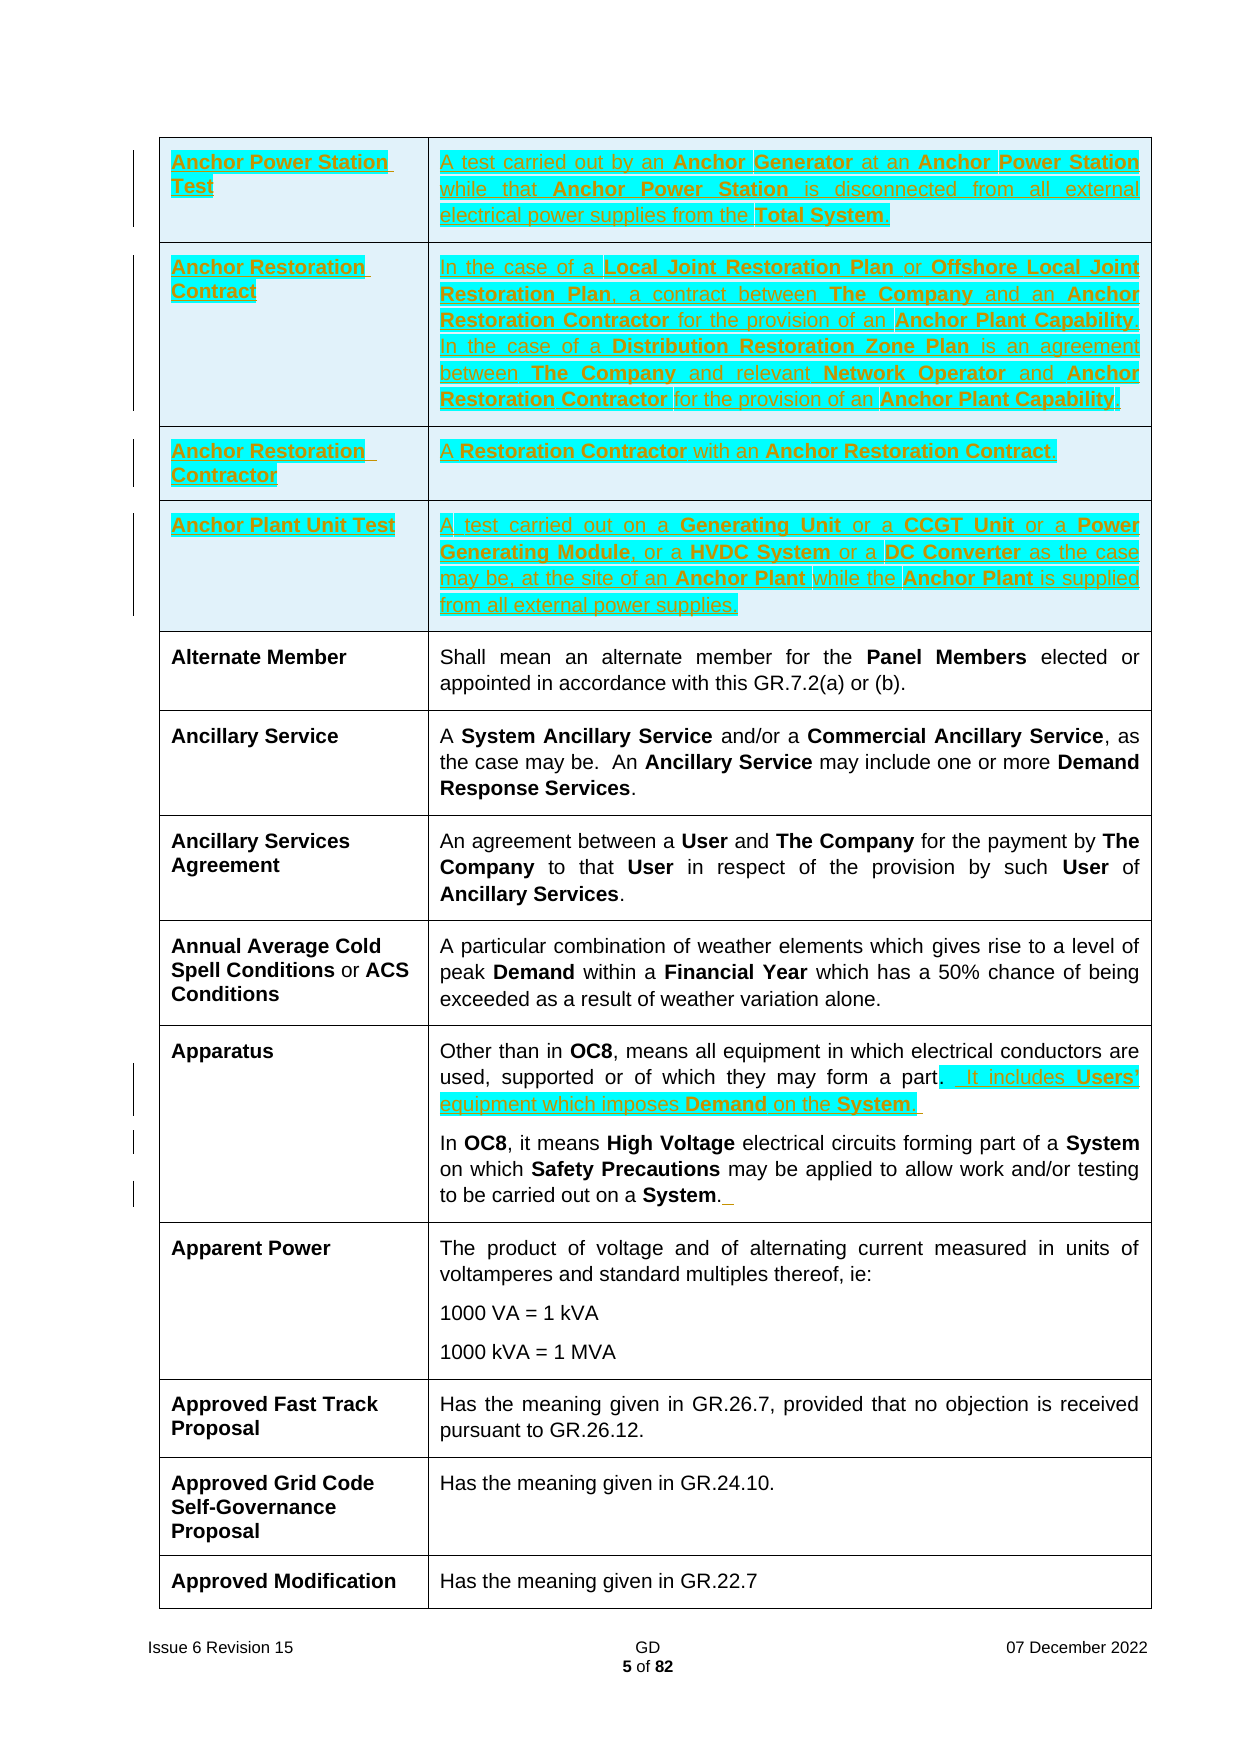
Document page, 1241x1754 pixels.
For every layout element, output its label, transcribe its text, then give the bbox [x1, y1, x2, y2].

table_cell Alternate Member [160, 632, 428, 710]
table_cell Annual Average Cold Spell Conditions or ACS Conditions [160, 921, 428, 1025]
table_cell Apparatus [160, 1026, 428, 1222]
table_cell Ancillary Service [160, 711, 428, 815]
table_cell A particular combination of weather elements which gives rise to a level of peak Demand within a Financial Year which has a 50% chance of being exceeded as a result of weather variation alone. [429, 921, 1151, 1025]
table_cell An agreement between a User and The Company for the payment by The Company to that User in respect of the provision by such User of Ancillary Services. [429, 816, 1151, 920]
table_cell Approved Modification [160, 1556, 428, 1607]
table_cell Has the meaning given in GR.24.10. [429, 1458, 1151, 1555]
table_cell Approved Grid Code Self-Governance Proposal [160, 1458, 428, 1555]
table_cell Ancillary Services Agreement [160, 816, 428, 920]
table_cell The product of voltage and of alternating current measured in units of voltamperes and standard multiples thereof, ie: 1000 VA = 1 kVA 1000 kVA = 1 MVA [429, 1223, 1151, 1378]
table_cell Approved Fast Track Proposal [160, 1380, 428, 1457]
table_cell Has the meaning given in GR.22.7 [429, 1556, 1151, 1607]
table_cell Shall mean an alternate member for the Panel Members elected or appointed in accordance with this GR.7.2(a) or (b). [429, 632, 1151, 710]
table_cell Apparent Power [160, 1223, 428, 1378]
table_cell Has the meaning given in GR.26.7, provided that no objection is received pursuant to GR.26.12. [429, 1380, 1151, 1457]
table_cell Other than in OC8, means all equipment in which electrical conductors are used, supported or of which they may form a part. In OC8, it means High Voltage electrical circuits forming part of a System on which Safety Precautions may be applied to allow work and/or testing to be carried out on a System. [429, 1026, 1151, 1222]
table_cell A System Ancillary Service and/or a Commercial Ancillary Service, as the case may be. An Ancillary Service may include one or more Demand Response Services. [429, 711, 1151, 815]
